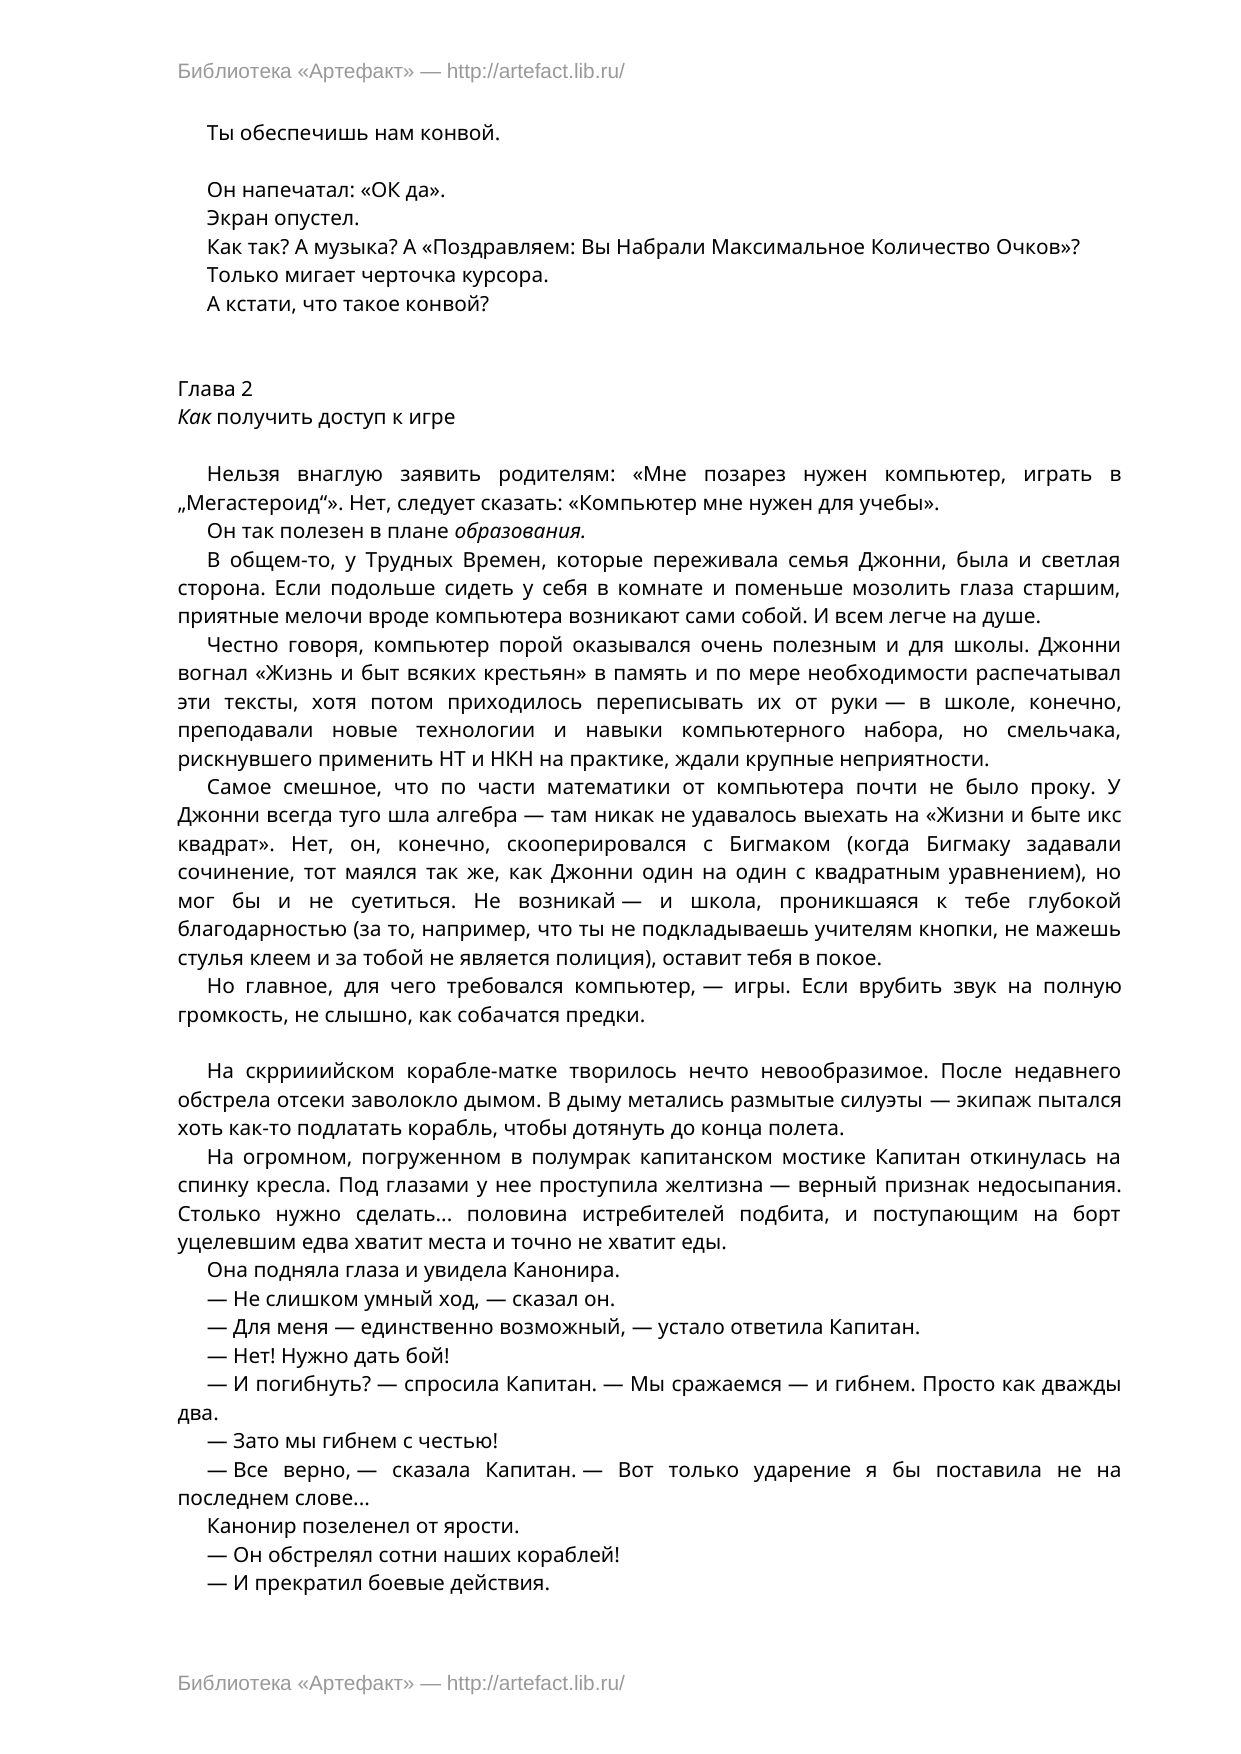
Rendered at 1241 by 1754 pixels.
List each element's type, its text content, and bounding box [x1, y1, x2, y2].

text Экран опустел. [177, 203, 1122, 232]
text Ты обеспечишь нам конвой. [177, 118, 1122, 147]
text В общем-то, у Трудных Времен, которые переживала семья Джонни, была и светлая сторона. Если подольше сидеть у себя в комнате и поменьше мозолить глаза старшим, приятные мелочи вроде компьютера возникают сами собой. И всем легче на душе. [177, 545, 1122, 630]
text — Все верно, — сказала Капитан. — Вот только ударение я бы поставила не на последнем слове... [177, 1455, 1122, 1512]
text Канонир позеленел от ярости. [177, 1512, 1122, 1540]
subtitle Как получить доступ к игре [177, 402, 1122, 431]
text На скррииийском корабле-матке творилось нечто невообразимое. После недавнего обстрела отсеки заволокло дымом. В дыму метались размытые силуэты — экипаж пытался хоть как-то подлатать корабль, чтобы дотянуть до конца полета. [177, 1057, 1122, 1142]
text Честно говоря, компьютер порой оказывался очень полезным и для школы. Джонни вогнал «Жизнь и быт всяких крестьян» в память и по мере необходимости распечатывал эти тексты, хотя потом приходилось переписывать их от руки — в школе, конечно, преподавали новые технологии и навыки компьютерного набора, но смельчака, рискнувшего применить НТ и НКН на практике, ждали крупные неприятности. [177, 630, 1122, 772]
text Он так полезен в плане образования. [177, 516, 1122, 545]
text Но главное, для чего требовался компьютер, — игры. Если врубить звук на полную громкость, не слышно, как собачатся предки. [177, 971, 1122, 1028]
text Он напечатал: «ОК да». [177, 175, 1122, 203]
text — Зато мы гибнем с честью! [177, 1426, 1122, 1455]
text Самое смешное, что по части математики от компьютера почти не было проку. У Джонни всегда туго шла алгебра — там никак не удавалось выехать на «Жизни и быте икс квадрат». Нет, он, конечно, скооперировался с Бигмаком (когда Бигмаку задавали сочинение, тот маялся так же, как Джонни один на один с квадратным уравнением), но мог бы и не суетиться. Не возникай — и школа, проникшаяся к тебе глубокой благодарностью (за то, например, что ты не подкладываешь учителям кнопки, не мажешь стулья клеем и за тобой не является полиция), оставит тебя в покое. [177, 772, 1122, 971]
text — Нет! Нужно дать бой! [177, 1341, 1122, 1369]
text Только мигает черточка курсора. [177, 260, 1122, 289]
text Она подняла глаза и увидела Канонира. [177, 1256, 1122, 1284]
subtitle Глава 2 [177, 374, 1122, 402]
text — Он обстрелял сотни наших кораблей! [177, 1540, 1122, 1568]
text — И прекратил боевые действия. [177, 1568, 1122, 1597]
text — И погибнуть? — спросила Капитан. — Мы сражаемся — и гибнем. Просто как дважды два. [177, 1369, 1122, 1426]
text Нельзя внаглую заявить родителям: «Мне позарез нужен компьютер, играть в „Мегастероид“». Нет, следует сказать: «Компьютер мне нужен для учебы». [177, 459, 1122, 516]
text А кстати, что такое конвой? [177, 289, 1122, 317]
text — Не слишком умный ход, — сказал он. [177, 1284, 1122, 1312]
text Как так? А музыка? А «Поздравляем: Вы Набрали Максимальное Количество Очков»? [177, 232, 1122, 260]
text — Для меня — единственно возможный, — устало ответила Капитан. [177, 1312, 1122, 1341]
text На огромном, погруженном в полумрак капитанском мостике Капитан откинулась на спинку кресла. Под глазами у нее проступила желтизна — верный признак недосыпания. Столько нужно сделать... половина истребителей подбита, и поступающим на борт уцелевшим едва хватит места и точно не хватит еды. [177, 1142, 1122, 1256]
